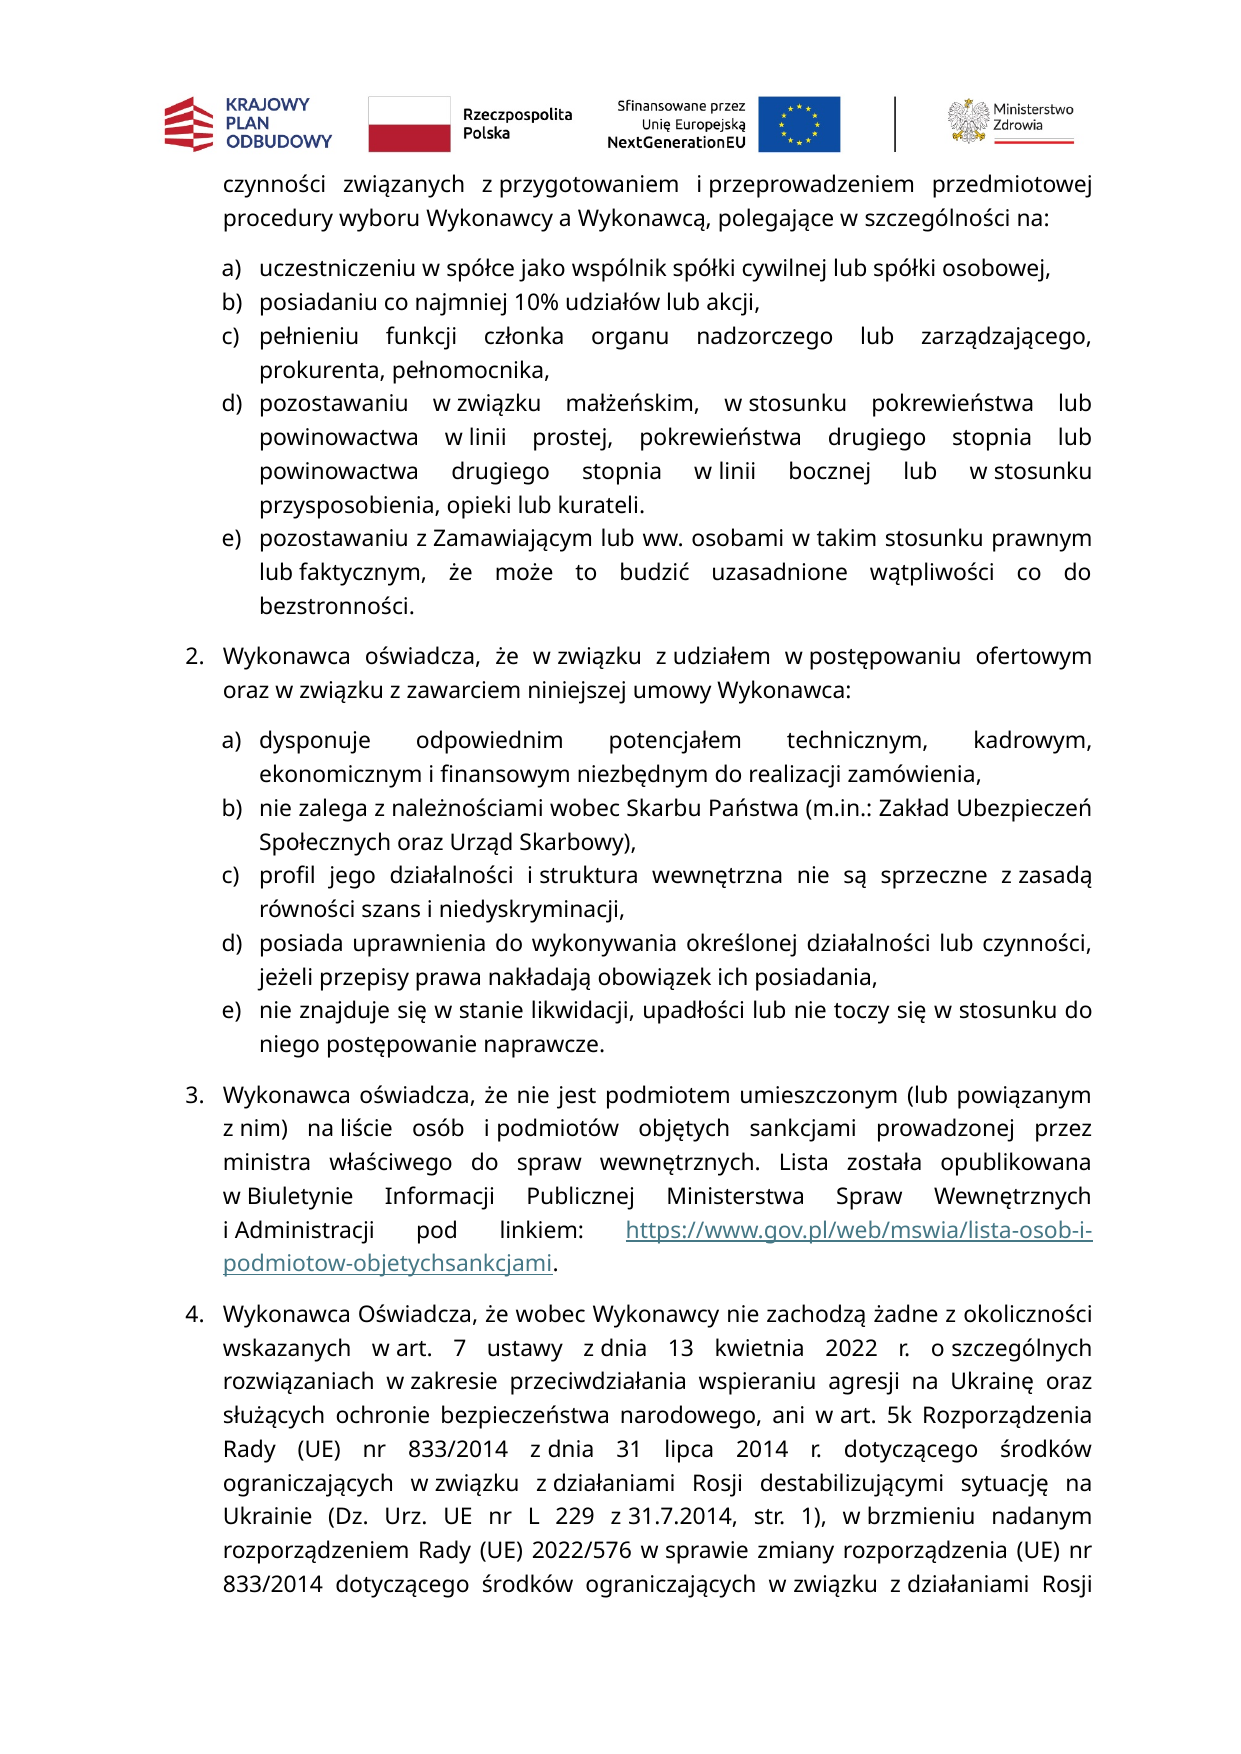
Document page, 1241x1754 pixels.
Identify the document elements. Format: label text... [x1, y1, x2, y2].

list Wykonawca oświadcza, że nie jest podmiotem umieszczonym (lub powiązanym z nim) na liście osób i podmiotów objętych sankcjami prowadzonej przez ministra właściwego do spraw wewnętrznych. Lista została opublikowana w Biuletynie Informacji Publicznej Ministerstwa Spraw Wewnętrznych i Administracji pod linkiem: https://www.gov.pl/web/mswia/lista-osob-i-podmiotow-objetychsankcjami. [185, 1078, 1093, 1278]
list dysponuje odpowiednim potencjałem technicznym, kadrowym, ekonomicznym i finansowym niezbędnym do realizacji zamówienia, [221, 724, 1093, 789]
list pełnieniu funkcji członka organu nadzorczego lub zarządzającego, prokurenta, pełnomocnika, [221, 320, 1093, 385]
list pozostawaniu w związku małżeńskim, w stosunku pokrewieństwa lub powinowactwa w linii prostej, pokrewieństwa drugiego stopnia lub powinowactwa drugiego stopnia w linii bocznej lub w stosunku przysposobienia, opieki lub kurateli. [221, 387, 1093, 520]
list pozostawaniu z Zamawiającym lub ww. osobami w takim stosunku prawnym lub faktycznym, że może to budzić uzasadnione wątpliwości co do bezstronności. [221, 522, 1093, 621]
list uczestniczeniu w spółce jako wspólnik spółki cywilnej lub spółki osobowej, [221, 252, 1093, 283]
list nie znajduje się w stanie likwidacji, upadłości lub nie toczy się w stosunku do niego postępowanie naprawcze. [221, 994, 1093, 1059]
list nie zalega z należnościami wobec Skarbu Państwa (m.in.: Zakład Ubezpieczeń Społecznych oraz Urząd Skarbowy), [221, 792, 1093, 857]
picture [147, 73, 1093, 169]
list profil jego działalności i struktura wewnętrzna nie są sprzeczne z zasadą równości szans i niedyskryminacji, [221, 859, 1093, 924]
list posiadaniu co najmniej 10% udziałów lub akcji, [221, 286, 1093, 317]
list Wykonawca oświadcza, że w związku z udziałem w postępowaniu ofertowym oraz w związku z zawarciem niniejszej umowy Wykonawca: [185, 640, 1093, 705]
list posiada uprawnienia do wykonywania określonej działalności lub czynności, jeżeli przepisy prawa nakładają obowiązek ich posiadania, [221, 927, 1093, 992]
